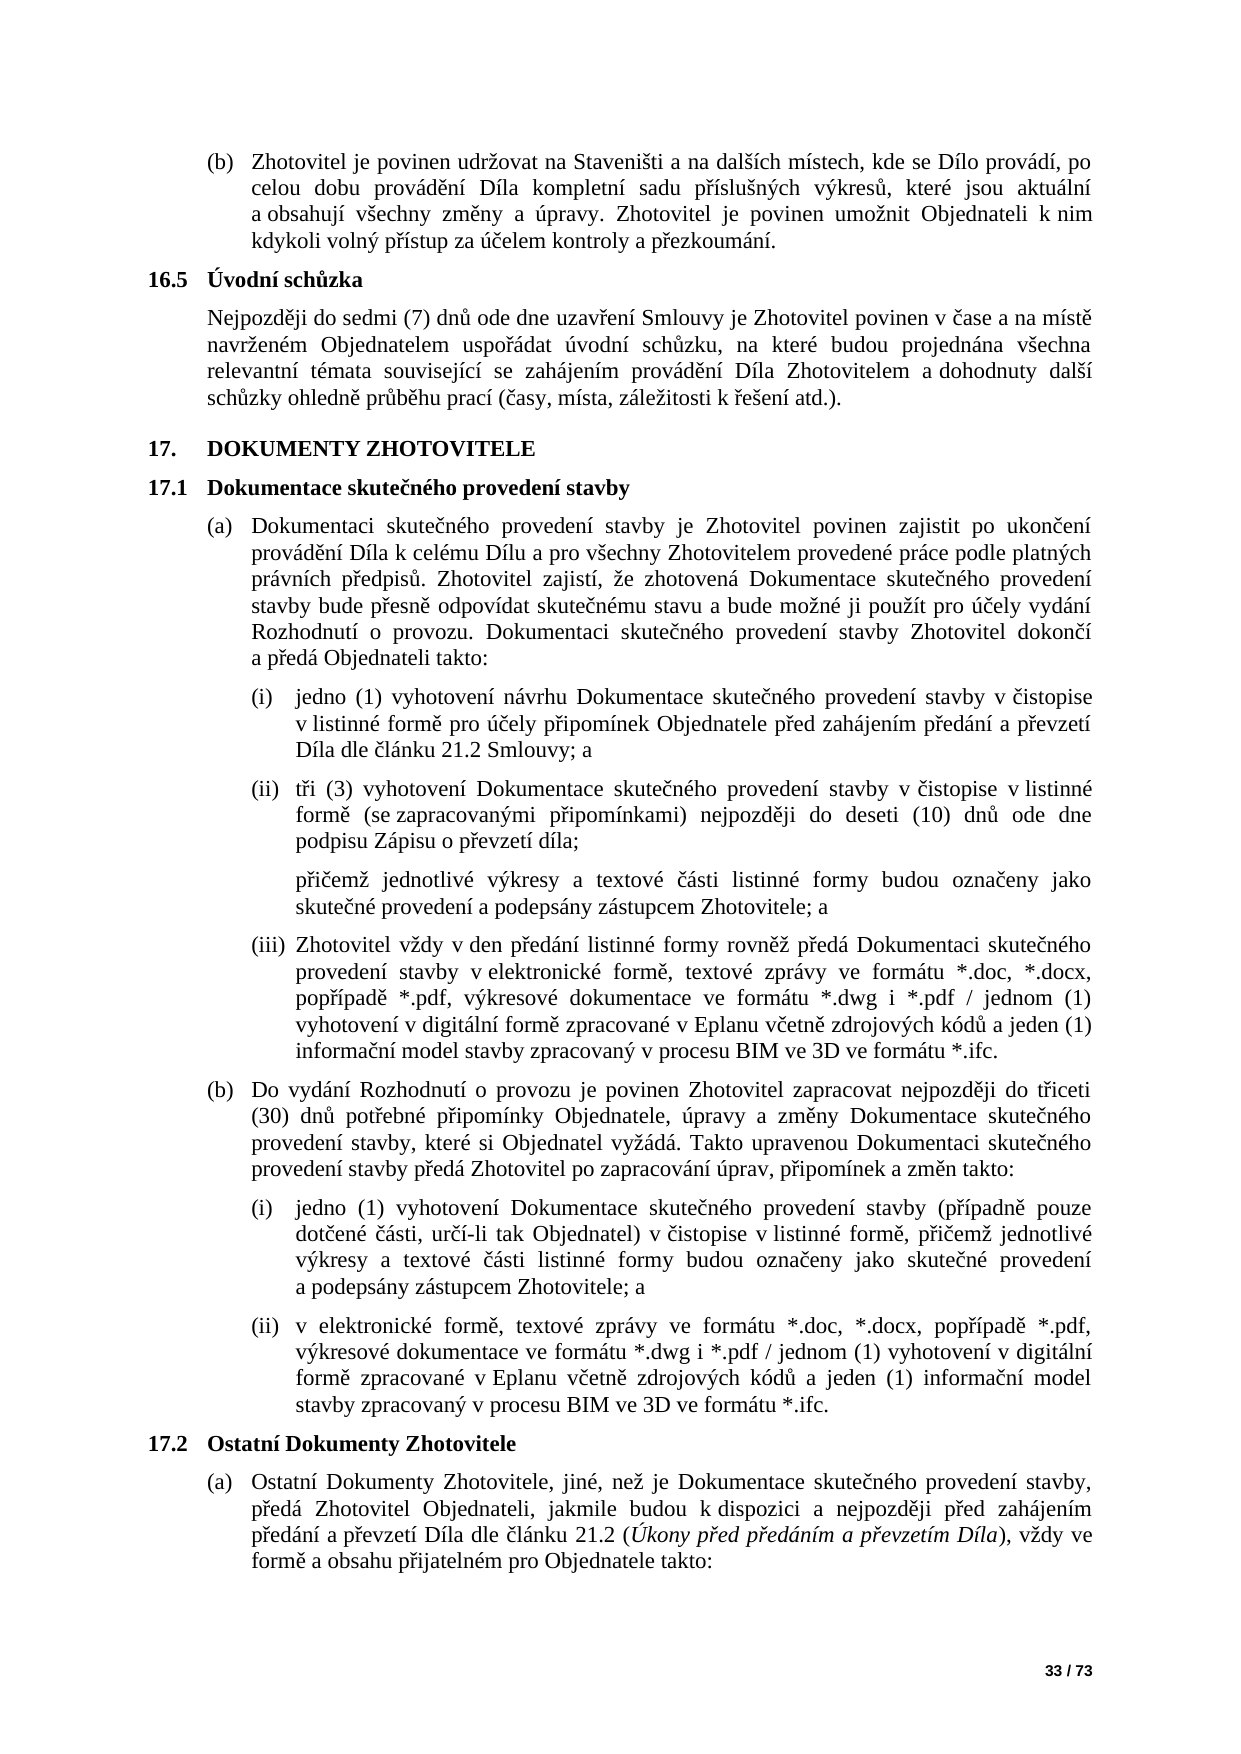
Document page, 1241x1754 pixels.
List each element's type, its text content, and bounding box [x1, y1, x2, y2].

list Nejpozději do sedmi (7) dnů ode dne uzavření Smlouvy je Zhotovitel povinen v čase a na místě navrženém Objednatelem uspořádat úvodní schůzku, na které budou projednána všechna relevantní témata související se zahájením provádění Díla Zhotovitelem a dohodnuty další schůzky ohledně průběhu prací (časy, místa, záležitosti k řešení atd.). [207, 304, 1092, 410]
text Ostatní Dokumenty Zhotovitele, jiné, než je Dokumentace skutečného provedení stavby, předá Zhotovitel Objednateli, jakmile budou k dispozici a nejpozději před zahájením předání a převzetí Díla dle článku 21.2 (Úkony před předáním a převzetím Díla), vždy ve formě a obsahu přijatelném pro Objednatele takto: [207, 1468, 1092, 1574]
text Dokumentace skutečného provedení stavby [148, 474, 1092, 500]
text Zhotovitel je povinen udržovat na Staveništi a na dalších místech, kde se Dílo provádí, po celou dobu provádění Díla kompletní sadu příslušných výkresů, které jsou aktuální a obsahují všechny změny a úpravy. Zhotovitel je povinen umožnit Objednateli k nim kdykoli volný přístup za účelem kontroly a přezkoumání. [207, 148, 1092, 253]
text Dokumentaci skutečného provedení stavby je Zhotovitel povinen zajistit po ukončení provádění Díla k celému Dílu a pro všechny Zhotovitelem provedené práce podle platných právních předpisů. Zhotovitel zajistí, že zhotovená Dokumentace skutečného provedení stavby bude přesně odpovídat skutečnému stavu a bude možné ji použít pro účely vydání Rozhodnutí o provozu. Dokumentaci skutečného provedení stavby Zhotovitel dokončí a předá Objednateli takto: [207, 513, 1092, 671]
text Zhotovitel vždy v den předání listinné formy rovněž předá Dokumentaci skutečného provedení stavby v elektronické formě, textové zprávy ve formátu *.doc, *.docx, popřípadě *.pdf, výkresové dokumentace ve formátu *.dwg i *.pdf / jednom (1) vyhotovení v digitální formě zpracované v Eplanu včetně zdrojových kódů a jeden (1) informační model stavby zpracovaný v procesu BIM ve 3D ve formátu *.ifc. [251, 932, 1092, 1063]
text jedno (1) vyhotovení Dokumentace skutečného provedení stavby (případně pouze dotčené části, určí-li tak Objednatel) v čistopise v listinné formě, přičemž jednotlivé výkresy a textové části listinné formy budou označeny jako skutečné provedení a podepsány zástupcem Zhotovitele; a [251, 1194, 1092, 1299]
list přičemž jednotlivé výkresy a textové části listinné formy budou označeny jako skutečné provedení a podepsány zástupcem Zhotovitele; a [295, 866, 1092, 919]
text tři (3) vyhotovení Dokumentace skutečného provedení stavby v čistopise v listinné formě (se zapracovanými připomínkami) nejpozději do deseti (10) dnů ode dne podpisu Zápisu o převzetí díla; [251, 775, 1092, 854]
text v elektronické formě, textové zprávy ve formátu *.doc, *.docx, popřípadě *.pdf, výkresové dokumentace ve formátu *.dwg i *.pdf / jednom (1) vyhotovení v digitální formě zpracované v Eplanu včetně zdrojových kódů a jeden (1) informační model stavby zpracovaný v procesu BIM ve 3D ve formátu *.ifc. [251, 1312, 1092, 1417]
subtitle DOKUMENTY ZHOTOVITELE [148, 435, 1092, 461]
text Ostatní Dokumenty Zhotovitele [148, 1429, 1092, 1456]
text Úvodní schůzka [148, 266, 1092, 292]
text Do vydání Rozhodnutí o provozu je povinen Zhotovitel zapracovat nejpozději do třiceti (30) dnů potřebné připomínky Objednatele, úpravy a změny Dokumentace skutečného provedení stavby, které si Objednatel vyžádá. Takto upravenou Dokumentaci skutečného provedení stavby předá Zhotovitel po zapracování úprav, připomínek a změn takto: [207, 1076, 1092, 1181]
text jedno (1) vyhotovení návrhu Dokumentace skutečného provedení stavby v čistopise v listinné formě pro účely připomínek Objednatele před zahájením předání a převzetí Díla dle článku 21.2 Smlouvy; a [251, 683, 1092, 762]
